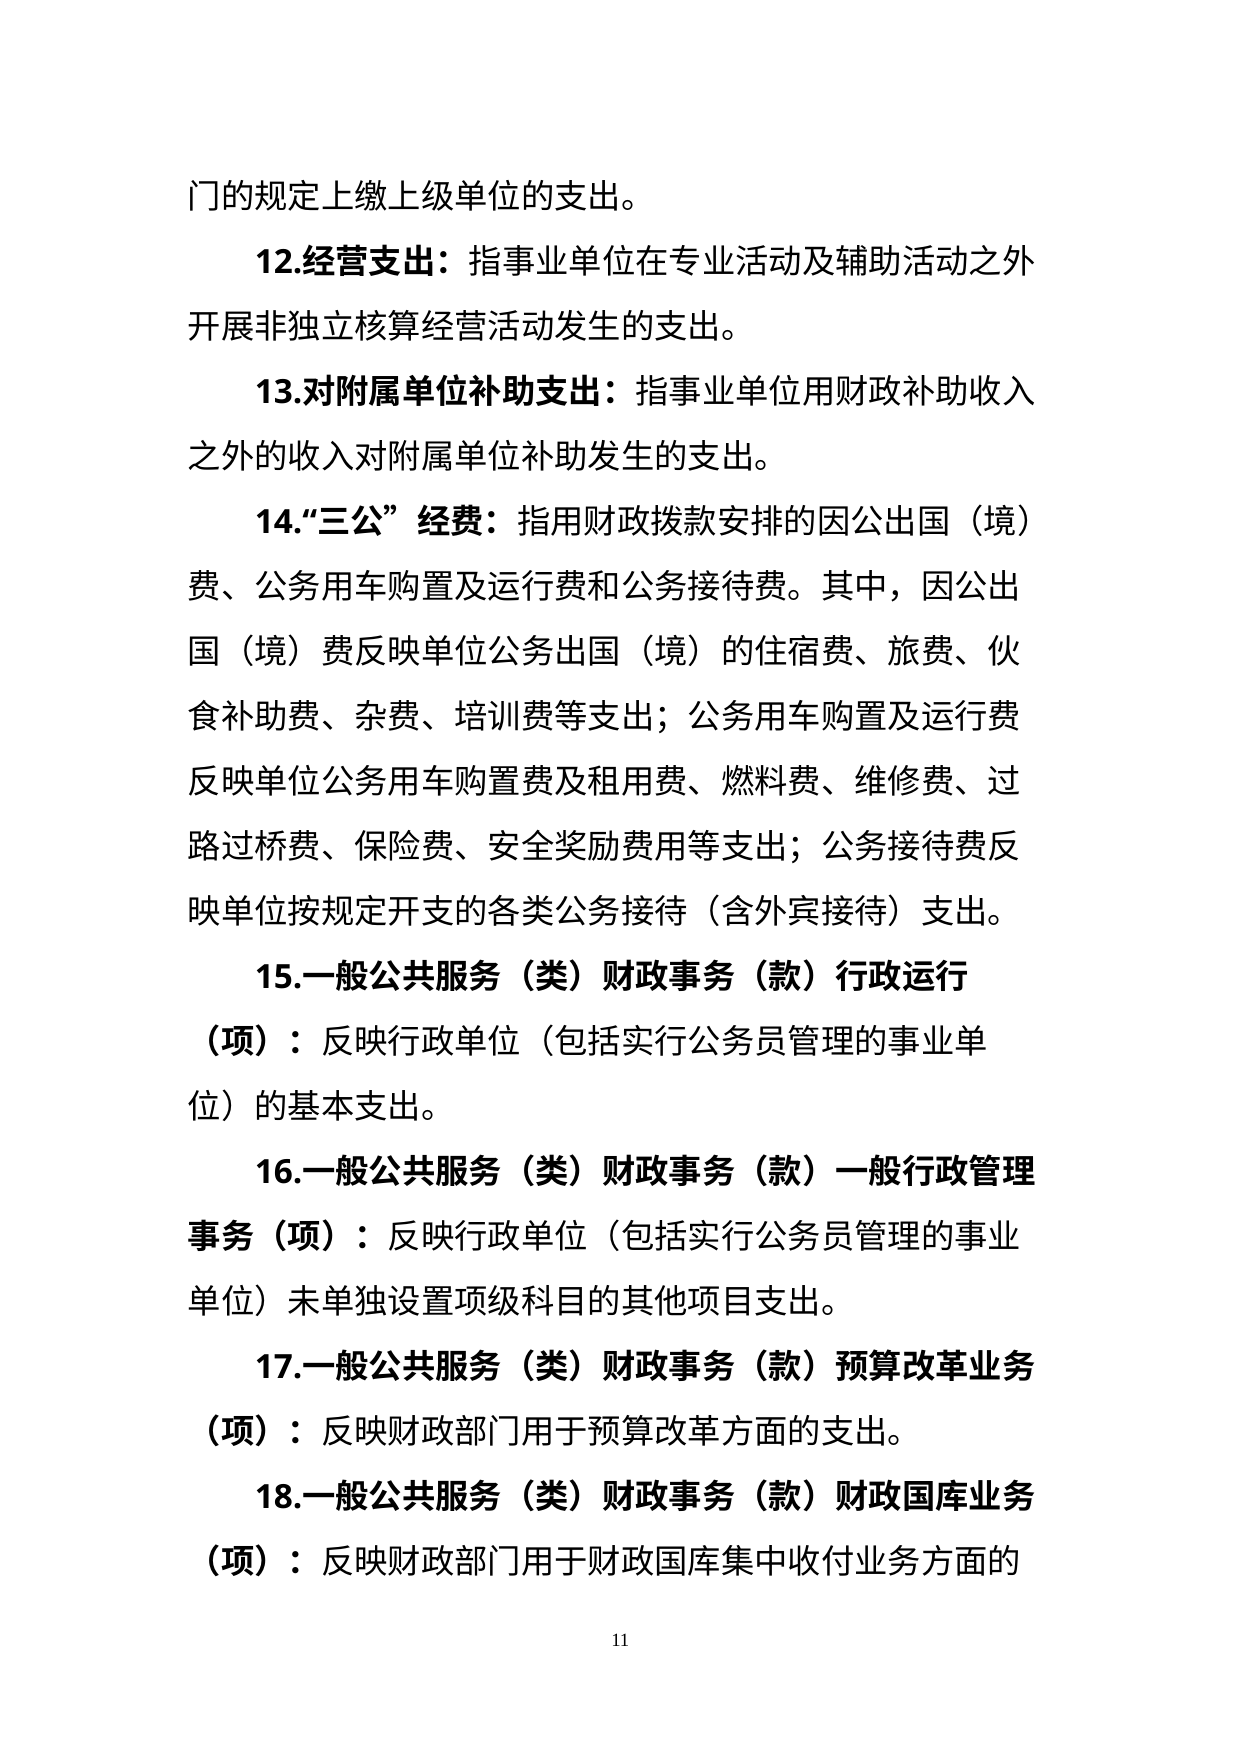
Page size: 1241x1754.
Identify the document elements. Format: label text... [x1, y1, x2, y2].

text 15.一般公共服务（类）财政事务（款）行政运行（项）：反映行政单位（包括实行公务员管理的事业单位）的基本支出。 [187, 942, 1053, 1137]
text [187, 1462, 1053, 1592]
text 14.“三公”经费：指用财政拨款安排的因公出国（境）费、公务用车购置及运行费和公务接待费。其中，因公出国（境）费反映单位公务出国（境）的住宿费、旅费、伙食补助费、杂费、培训费等支出；公务用车购置及运行费反映单位公务用车购置费及租用费、燃料费、维修费、过路过桥费、保险费、安全奖励费用等支出；公务接待费反映单位按规定开支的各类公务接待（含外宾接待）支出。 [187, 487, 1053, 942]
text 16.一般公共服务（类）财政事务（款）一般行政管理事务（项）：反映行政单位（包括实行公务员管理的事业单位）未单独设置项级科目的其他项目支出。 [187, 1137, 1053, 1332]
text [187, 162, 1053, 227]
text 13.对附属单位补助支出：指事业单位用财政补助收入之外的收入对附属单位补助发生的支出。 [187, 357, 1053, 487]
text 17.一般公共服务（类）财政事务（款）预算改革业务（项）：反映财政部门用于预算改革方面的支出。 [187, 1332, 1053, 1462]
text 12.经营支出：指事业单位在专业活动及辅助活动之外开展非独立核算经营活动发生的支出。 [187, 227, 1053, 357]
